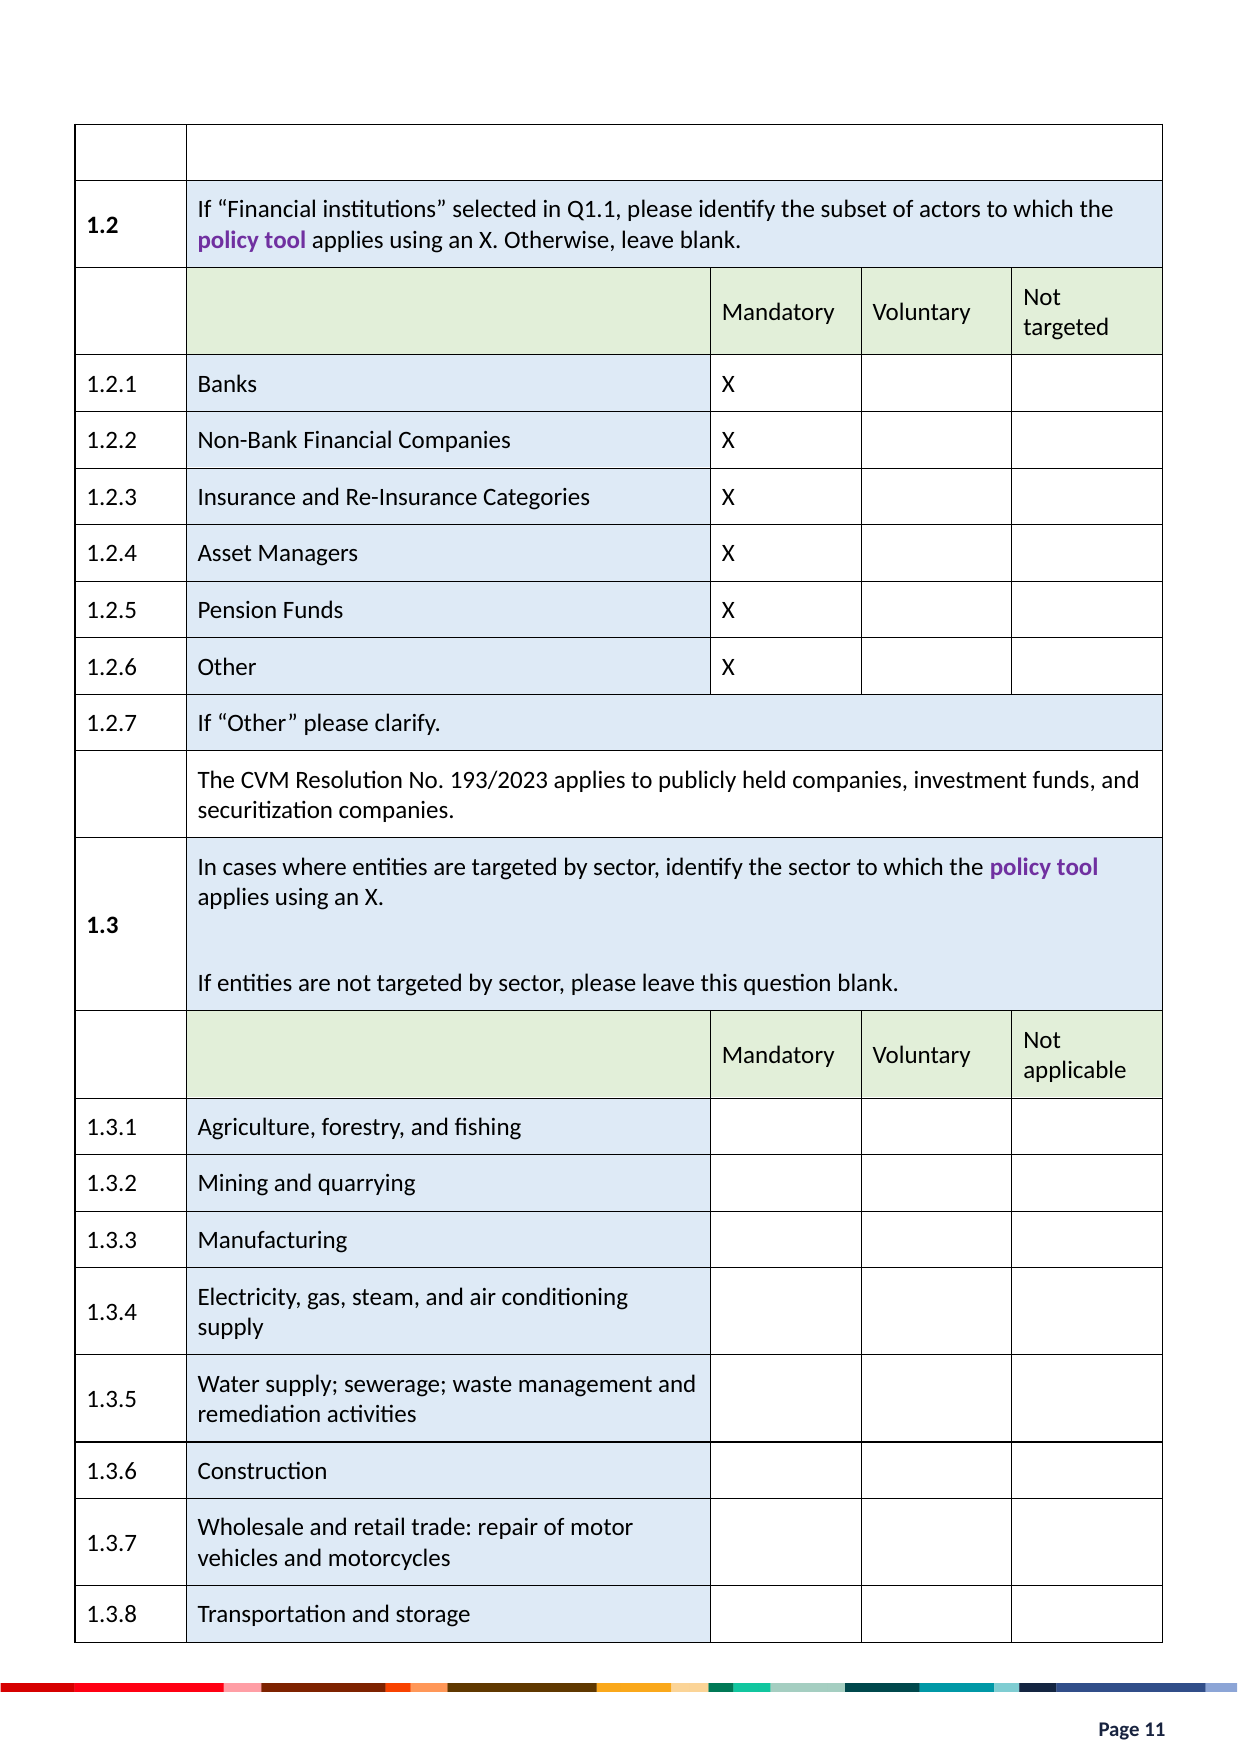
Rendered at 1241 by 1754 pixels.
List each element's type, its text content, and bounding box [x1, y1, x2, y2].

table_cell [711, 1155, 861, 1211]
table_cell [862, 1155, 1011, 1211]
table_cell 1.3.4 [76, 1268, 186, 1354]
table_cell X [711, 582, 861, 637]
table_cell [862, 1586, 1011, 1642]
table_cell X [711, 638, 861, 694]
table_cell Mandatory [711, 268, 861, 354]
table_cell 1.2.4 [76, 525, 186, 581]
table_cell [76, 268, 186, 354]
table_cell Non-Bank Financial Companies [187, 412, 710, 467]
table_cell [76, 125, 186, 180]
table_cell [711, 1268, 861, 1354]
table_cell Agriculture, forestry, and fishing [187, 1099, 710, 1154]
table_cell 1.3.3 [76, 1212, 186, 1267]
table_cell [1012, 1355, 1162, 1441]
table_cell [76, 751, 186, 837]
table_cell X [711, 355, 861, 411]
table_cell [862, 525, 1011, 581]
table_cell [1012, 1586, 1162, 1642]
table_cell [187, 1011, 710, 1097]
table_cell [76, 1011, 186, 1097]
table_cell Wholesale and retail trade: repair of motor vehicles and motorcycles [187, 1499, 710, 1585]
table_cell 1.2.7 [76, 695, 186, 750]
table_cell Banks [187, 355, 710, 411]
table_cell Pension Funds [187, 582, 710, 637]
table_cell [1012, 412, 1162, 467]
table_cell [1012, 1155, 1162, 1211]
table_cell X [711, 412, 861, 467]
table_cell Mandatory [711, 1011, 861, 1097]
table_cell 1.3.1 [76, 1099, 186, 1154]
table_cell [862, 582, 1011, 637]
table_cell 1.2 [76, 181, 186, 267]
table_cell [187, 268, 710, 354]
table_cell Water supply; sewerage; waste management and remediation activities [187, 1355, 710, 1441]
table_cell Construction [187, 1443, 710, 1498]
table_cell [711, 1099, 861, 1154]
table_cell [1012, 638, 1162, 694]
table_cell X [711, 469, 861, 524]
table_cell [711, 1355, 861, 1441]
table_cell Electricity, gas, steam, and air conditioning supply [187, 1268, 710, 1354]
table_cell [1012, 525, 1162, 581]
table_cell [711, 1499, 861, 1585]
table_cell [1012, 1212, 1162, 1267]
table_cell [1012, 355, 1162, 411]
table_cell 1.2.1 [76, 355, 186, 411]
table_cell If “Other” please clarify. [187, 695, 1162, 750]
table_cell [862, 1099, 1011, 1154]
table_cell 1.2.5 [76, 582, 186, 637]
table_cell The CVM Resolution No. 193/2023 applies to publicly held companies, investment funds, and securitization companies. [187, 751, 1162, 837]
table_cell [1012, 1443, 1162, 1498]
table_cell In cases where entities are targeted by sector, identify the sector to which the policy tool applies using an X. If entities are not targeted by sector, please leave this question blank. [187, 838, 1162, 1010]
table_cell [862, 469, 1011, 524]
table_cell [711, 1443, 861, 1498]
table_cell [862, 1443, 1011, 1498]
table_cell 1.3.6 [76, 1443, 186, 1498]
table_cell Mining and quarrying [187, 1155, 710, 1211]
table_cell Asset Managers [187, 525, 710, 581]
table_cell 1.2.2 [76, 412, 186, 467]
table_cell [862, 412, 1011, 467]
table_cell [862, 1355, 1011, 1441]
table_cell [862, 638, 1011, 694]
table_cell [1012, 1499, 1162, 1585]
table_cell X [711, 525, 861, 581]
table_cell Not targeted [1012, 268, 1162, 354]
table_cell Transportation and storage [187, 1586, 710, 1642]
table_cell If “Financial institutions” selected in Q1.1, please identify the subset of actors to which the policy tool applies using an X. Otherwise, leave blank. [187, 181, 1162, 267]
table_cell Not applicable [1012, 1011, 1162, 1097]
table_cell [862, 1212, 1011, 1267]
table_cell 1.3 [76, 838, 186, 1010]
table_cell Other [187, 638, 710, 694]
table_cell [862, 1268, 1011, 1354]
table_cell [711, 1212, 861, 1267]
table_cell 1.2.6 [76, 638, 186, 694]
table_cell [1012, 1099, 1162, 1154]
table_cell 1.3.8 [76, 1586, 186, 1642]
table_cell Insurance and Re-Insurance Categories [187, 469, 710, 524]
table_cell Manufacturing [187, 1212, 710, 1267]
table_cell [711, 1586, 861, 1642]
table_cell [862, 1499, 1011, 1585]
picture [0, 1683, 1236, 1692]
table_cell Voluntary [862, 1011, 1011, 1097]
table_cell 1.3.5 [76, 1355, 186, 1441]
table_cell 1.3.2 [76, 1155, 186, 1211]
table_cell [1012, 1268, 1162, 1354]
table_cell Voluntary [862, 268, 1011, 354]
table_cell [862, 355, 1011, 411]
table_cell 1.3.7 [76, 1499, 186, 1585]
table_cell [1012, 469, 1162, 524]
table_cell [187, 125, 1162, 180]
table_cell [1012, 582, 1162, 637]
table_cell 1.2.3 [76, 469, 186, 524]
